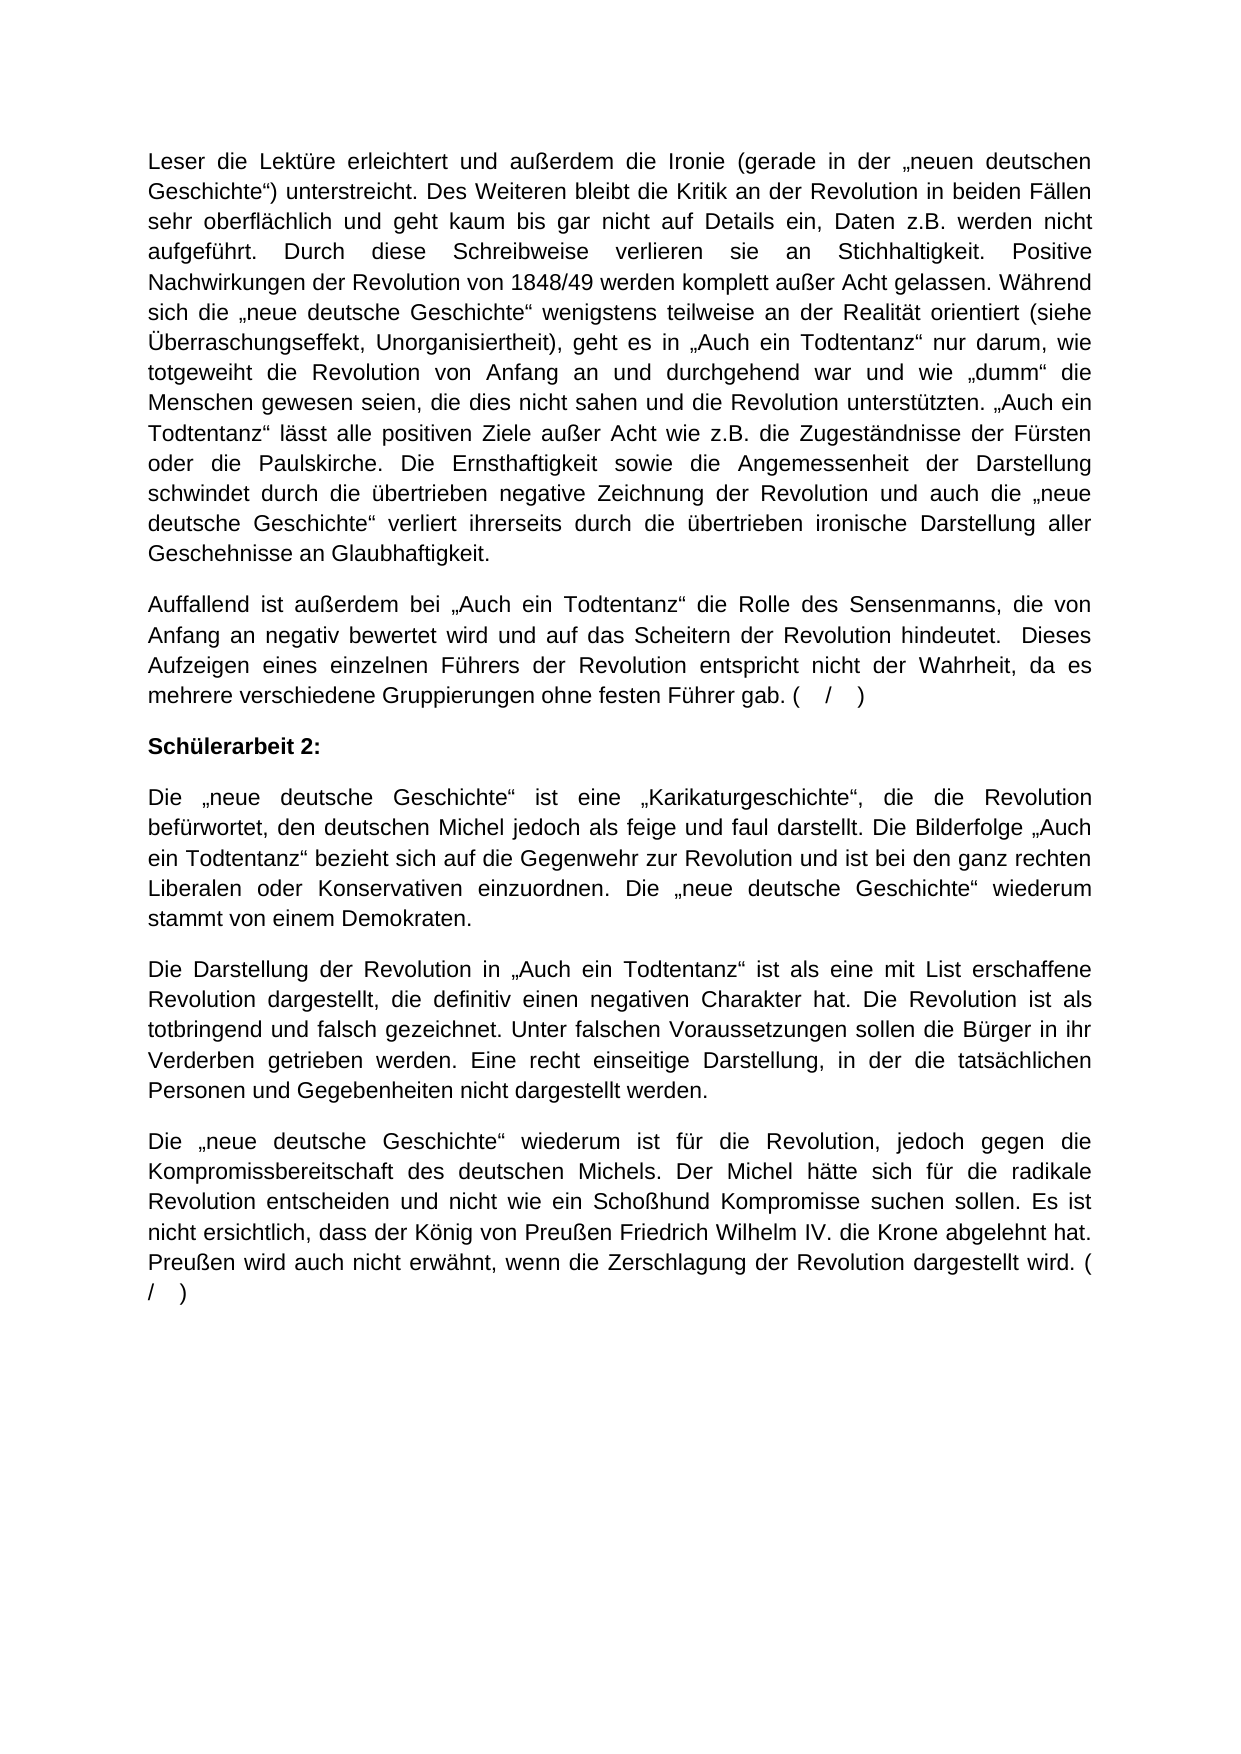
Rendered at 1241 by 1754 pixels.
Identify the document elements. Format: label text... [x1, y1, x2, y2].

text Schülerarbeit 2: [148, 733, 1093, 759]
text Die „neue deutsche Geschichte“ wiederum ist für die Revolution, jedoch gegen die Kompromissbereitschaft des deutschen Michels. Der Michel hätte sich für die radikale Revolution entscheiden und nicht wie ein Schoßhund Kompromisse suchen sollen. Es ist nicht ersichtlich, dass der König von Preußen Friedrich Wilhelm IV. die Krone abgelehnt hat. Preußen wird auch nicht erwähnt, wenn die Zerschlagung der Revolution dargestellt wird. ( / ) [148, 1128, 1093, 1305]
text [148, 148, 1093, 567]
text Auffallend ist außerdem bei „Auch ein Todtentanz“ die Rolle des Sensenmanns, die von Anfang an negativ bewertet wird und auf das Scheitern der Revolution hindeutet. Dieses Aufzeigen eines einzelnen Führers der Revolution entspricht nicht der Wahrheit, da es mehrere verschiedene Gruppierungen ohne festen Führer gab. ( / ) [148, 591, 1093, 708]
text Die „neue deutsche Geschichte“ ist eine „Karikaturgeschichte“, die die Revolution befürwortet, den deutschen Michel jedoch als feige und faul darstellt. Die Bilderfolge „Auch ein Todtentanz“ bezieht sich auf die Gegenwehr zur Revolution und ist bei den ganz rechten Liberalen oder Konservativen einzuordnen. Die „neue deutsche Geschichte“ wiederum stammt von einem Demokraten. [148, 784, 1093, 931]
text Die Darstellung der Revolution in „Auch ein Todtentanz“ ist als eine mit List erschaffene Revolution dargestellt, die definitiv einen negativen Charakter hat. Die Revolution ist als totbringend und falsch gezeichnet. Unter falschen Voraussetzungen sollen die Bürger in ihr Verderben getrieben werden. Eine recht einseitige Darstellung, in der die tatsächlichen Personen und Gegebenheiten nicht dargestellt werden. [148, 956, 1093, 1103]
